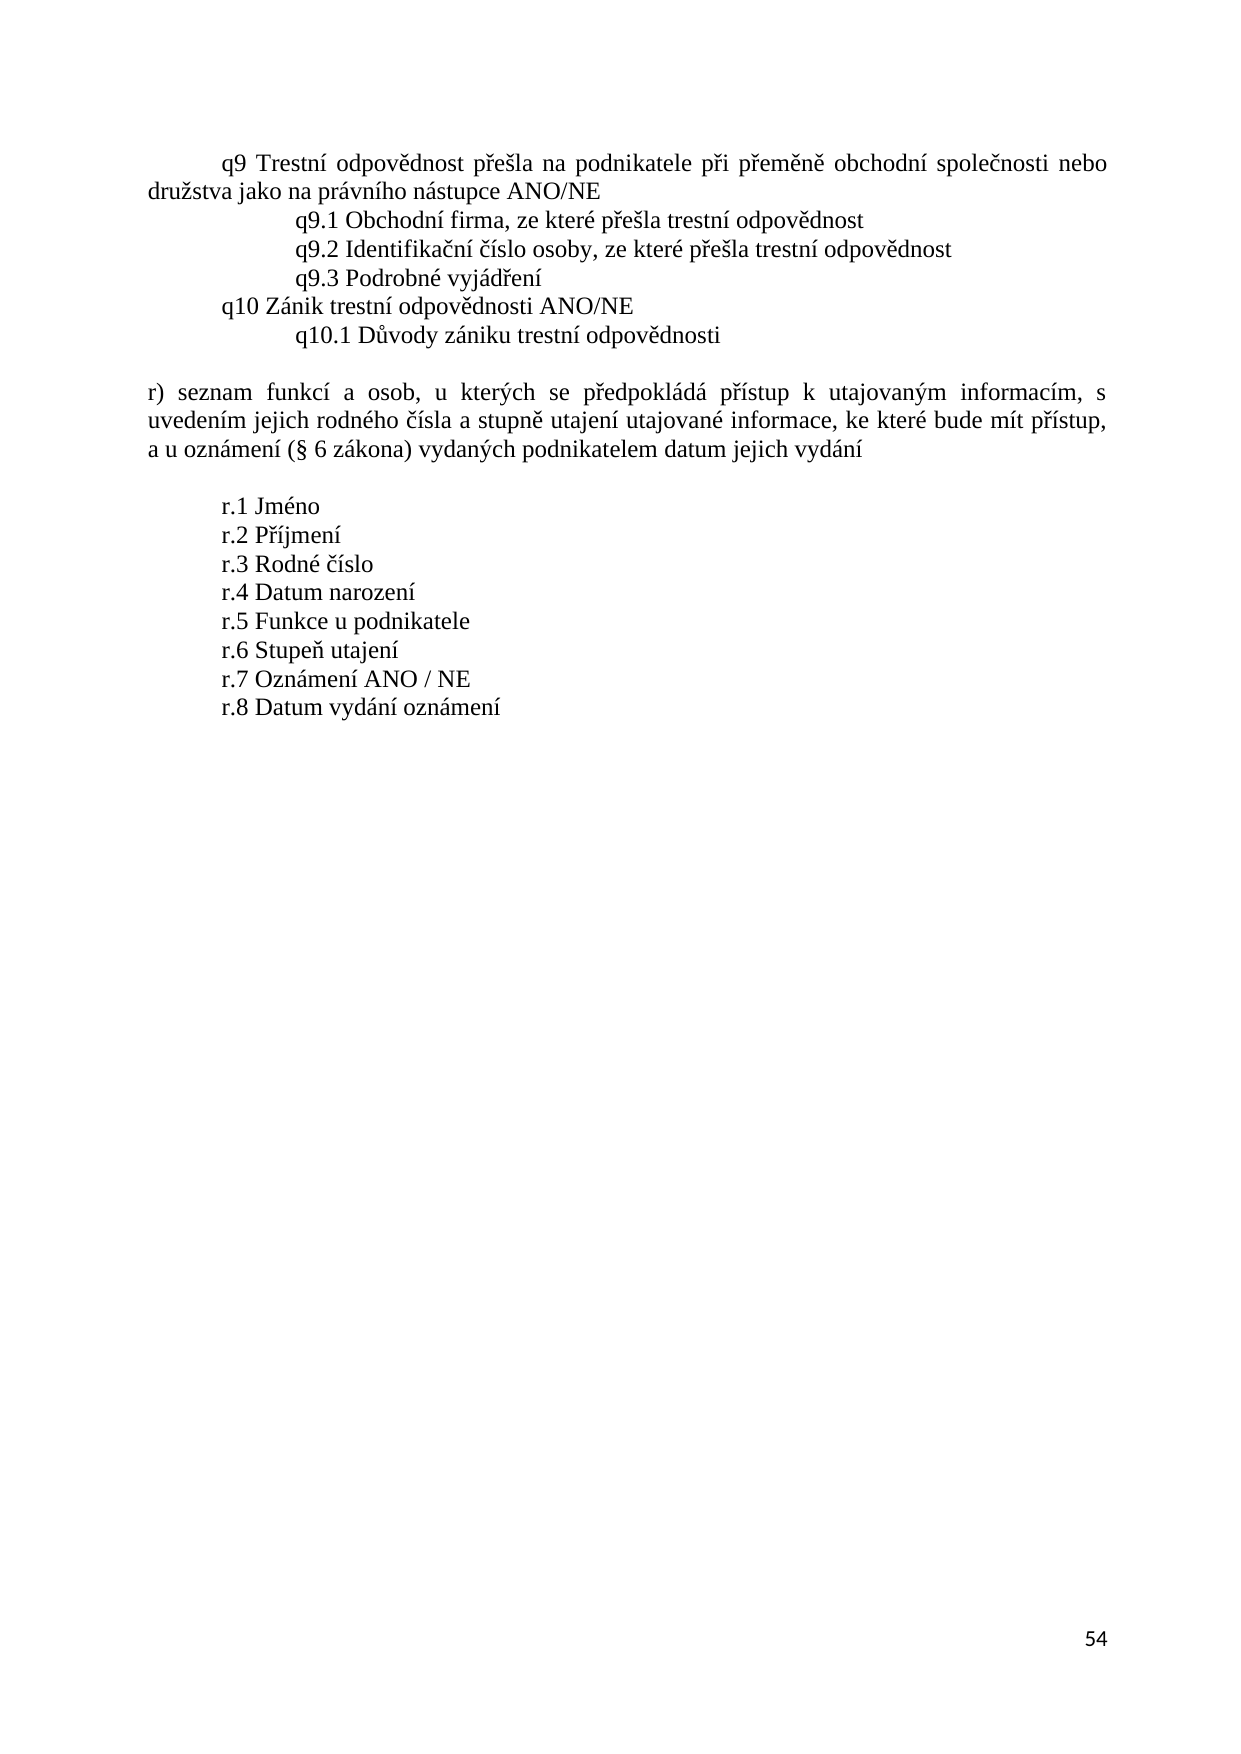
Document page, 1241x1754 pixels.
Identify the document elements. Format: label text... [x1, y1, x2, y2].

text r) seznam funkcí a osob, u kterých se předpokládá přístup k utajovaným informacím, s uvedením jejich rodného čísla a stupně utajení utajované informace, ke které bude mít přístup, a u oznámení (§ 6 zákona) vydaných podnikatelem datum jejich vydání [148, 377, 1107, 463]
text q10 Zánik trestní odpovědnosti ANO/NE [148, 291, 1107, 320]
text q9.1 Obchodní firma, ze které přešla trestní odpovědnost [148, 205, 1107, 234]
text r.2 Příjmení [148, 520, 1107, 549]
text q9 Trestní odpovědnost přešla na podnikatele při přeměně obchodní společnosti nebo družstva jako na právního nástupce ANO/NE [148, 148, 1107, 205]
text r.4 Datum narození [148, 577, 1107, 606]
text q9.2 Identifikační číslo osoby, ze které přešla trestní odpovědnost [148, 234, 1107, 263]
text q9.3 Podrobné vyjádření [148, 263, 1107, 291]
text r.8 Datum vydání oznámení [148, 692, 1107, 721]
text q10.1 Důvody zániku trestní odpovědnosti [221, 320, 1107, 349]
text r.6 Stupeň utajení [148, 635, 1107, 664]
text r.1 Jméno [148, 491, 1107, 520]
text r.3 Rodné číslo [148, 549, 1107, 577]
text r.7 Oznámení ANO / NE [148, 664, 1107, 692]
text r.5 Funkce u podnikatele [148, 606, 1107, 635]
